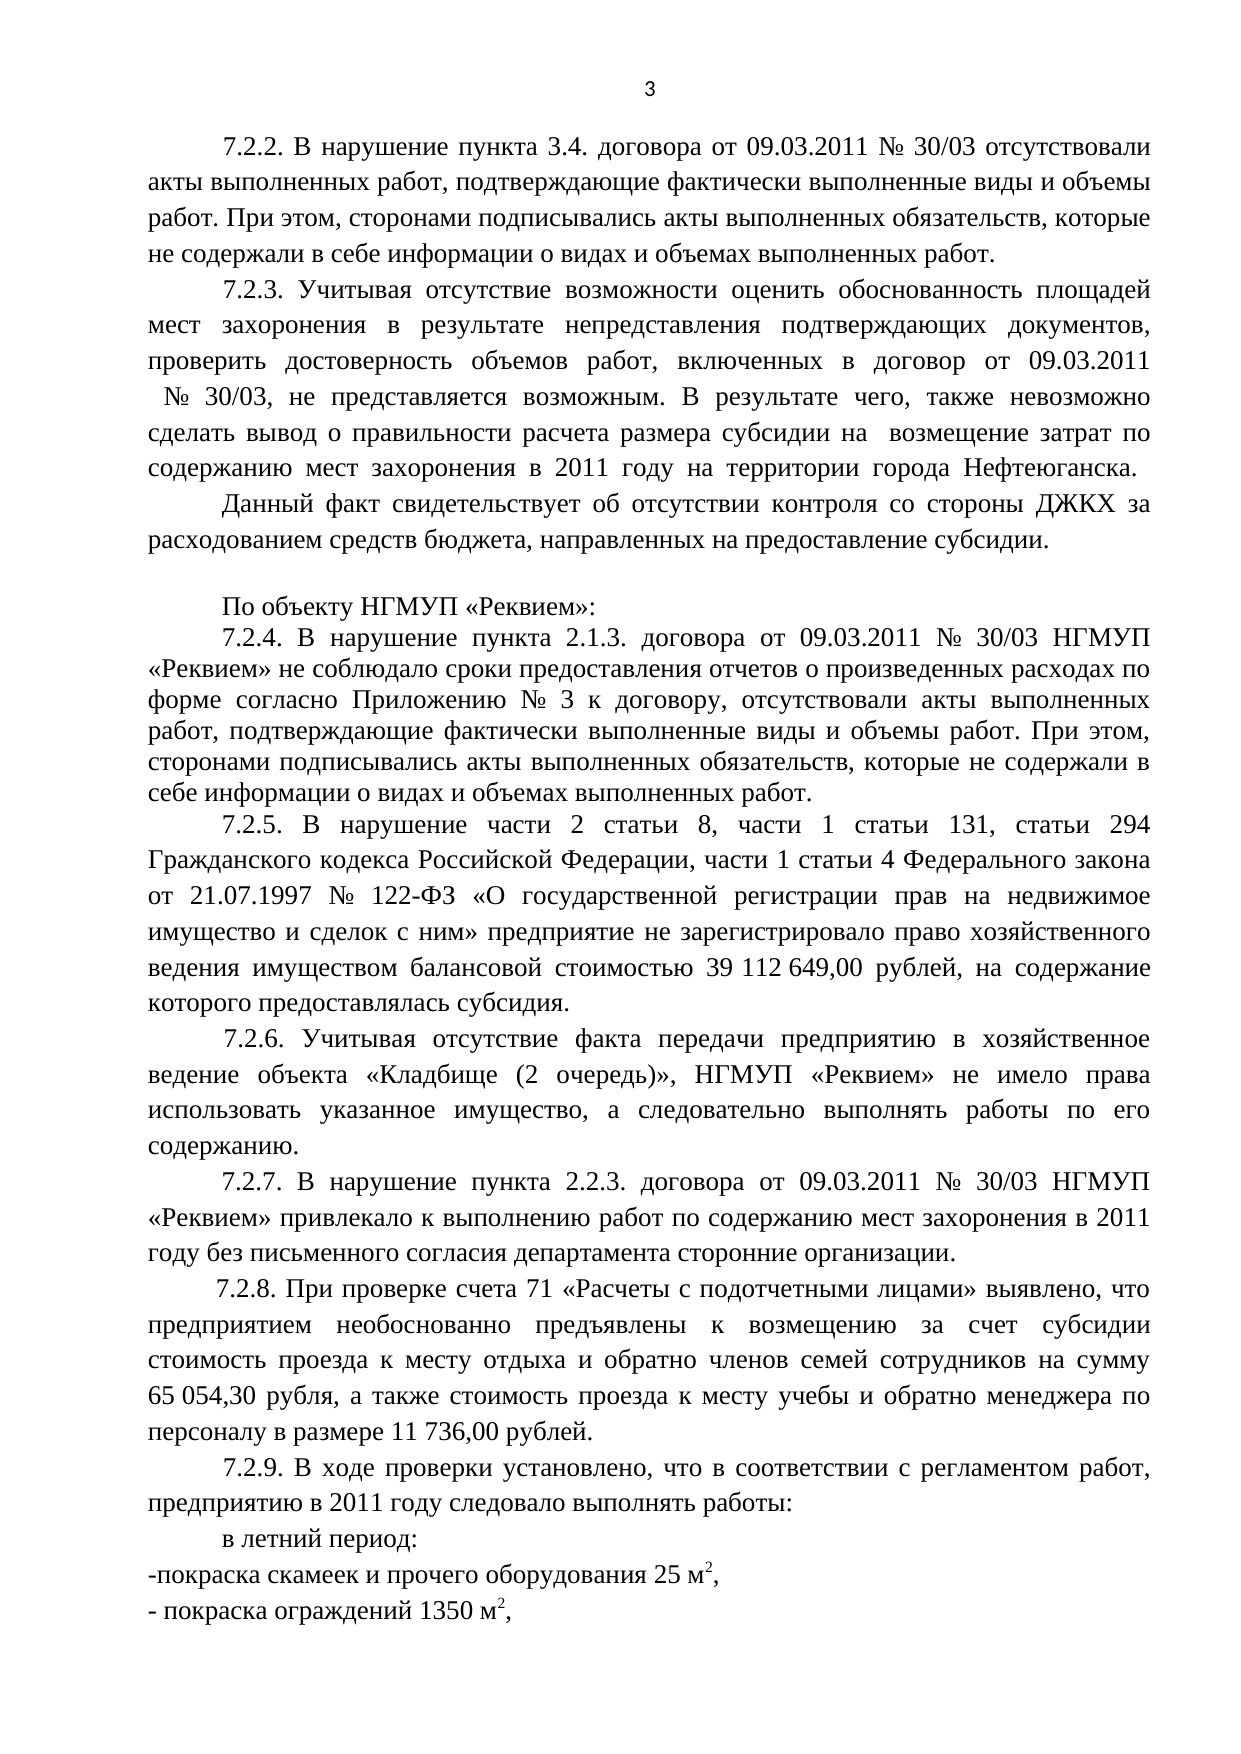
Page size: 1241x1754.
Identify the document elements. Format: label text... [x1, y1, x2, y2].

text 7.2.7. В нарушение пункта 2.2.3. договора от 09.03.2011 № 30/03 НГМУП «Реквием» привлекало к выполнению работ по содержанию мест захоронения в 2011 году без письменного согласия департамента сторонние организации. [148, 1165, 1152, 1268]
text 7.2.8. При проверке счета 71 «Расчеты с подотчетными лицами» выявлено, что предприятием необоснованно предъявлены к возмещению за счет субсидии стоимость проезда к месту отдыха и обратно членов семей сотрудников на сумму 65 054,30 рубля, а также стоимость проезда к месту учебы и обратно менеджера по персоналу в размере 11 736,00 рублей. [148, 1272, 1152, 1446]
text - покраска ограждений 1350 м2, [148, 1594, 1152, 1625]
text -покраска скамеек и прочего оборудования 25 м2, [148, 1558, 1152, 1589]
text 7.2.4. В нарушение пункта 2.1.3. договора от 09.03.2011 № 30/03 НГМУП «Реквием» не соблюдало сроки предоставления отчетов о произведенных расходах по форме согласно Приложению № 3 к договору, отсутствовали акты выполненных работ, подтверждающие фактически выполненные виды и объемы работ. При этом, сторонами подписывались акты выполненных обязательств, которые не содержали в себе информации о видах и объемах выполненных работ. [148, 621, 1152, 808]
text в летний период: [148, 1522, 1152, 1553]
text 7.2.6. Учитывая отсутствие факта передачи предприятию в хозяйственное ведение объекта «Кладбище (2 очередь)», НГМУП «Реквием» не имело права использовать указанное имущество, а следовательно выполнять работы по его содержанию. [148, 1022, 1152, 1160]
text 7.2.3. Учитывая отсутствие возможности оценить обоснованность площадей мест захоронения в результате непредставления подтверждающих документов, проверить достоверность объемов работ, включенных в договор от 09.03.2011 № 30/03, не представляется возможным. В результате чего, также невозможно сделать вывод о правильности расчета размера субсидии на возмещение затрат по содержанию мест захоронения в 2011 году на территории города Нефтеюганска. Данный факт свидетельствует об отсутствии контроля со стороны ДЖКХ за расходованием средств бюджета, направленных на предоставление субсидии. [148, 273, 1152, 554]
text 7.2.2. В нарушение пункта 3.4. договора от 09.03.2011 № 30/03 отсутствовали акты выполненных работ, подтверждающие фактически выполненные виды и объемы работ. При этом, сторонами подписывались акты выполненных обязательств, которые не содержали в себе информации о видах и объемах выполненных работ. [148, 130, 1152, 268]
text По объекту НГМУП «Реквием»: [148, 590, 1152, 621]
text 7.2.9. В ходе проверки установлено, что в соответствии с регламентом работ, предприятию в 2011 году следовало выполнять работы: [148, 1451, 1152, 1518]
text 7.2.5. В нарушение части 2 статьи 8, части 1 статьи 131, статьи 294 Гражданского кодекса Российской Федерации, части 1 статьи 4 Федерального закона от 21.07.1997 № 122-ФЗ «О государственной регистрации прав на недвижимое имущество и сделок с ним» предприятие не зарегистрировало право хозяйственного ведения имуществом балансовой стоимостью 39 112 649,00 рублей, на содержание которого предоставлялась субсидия. [148, 808, 1152, 1017]
